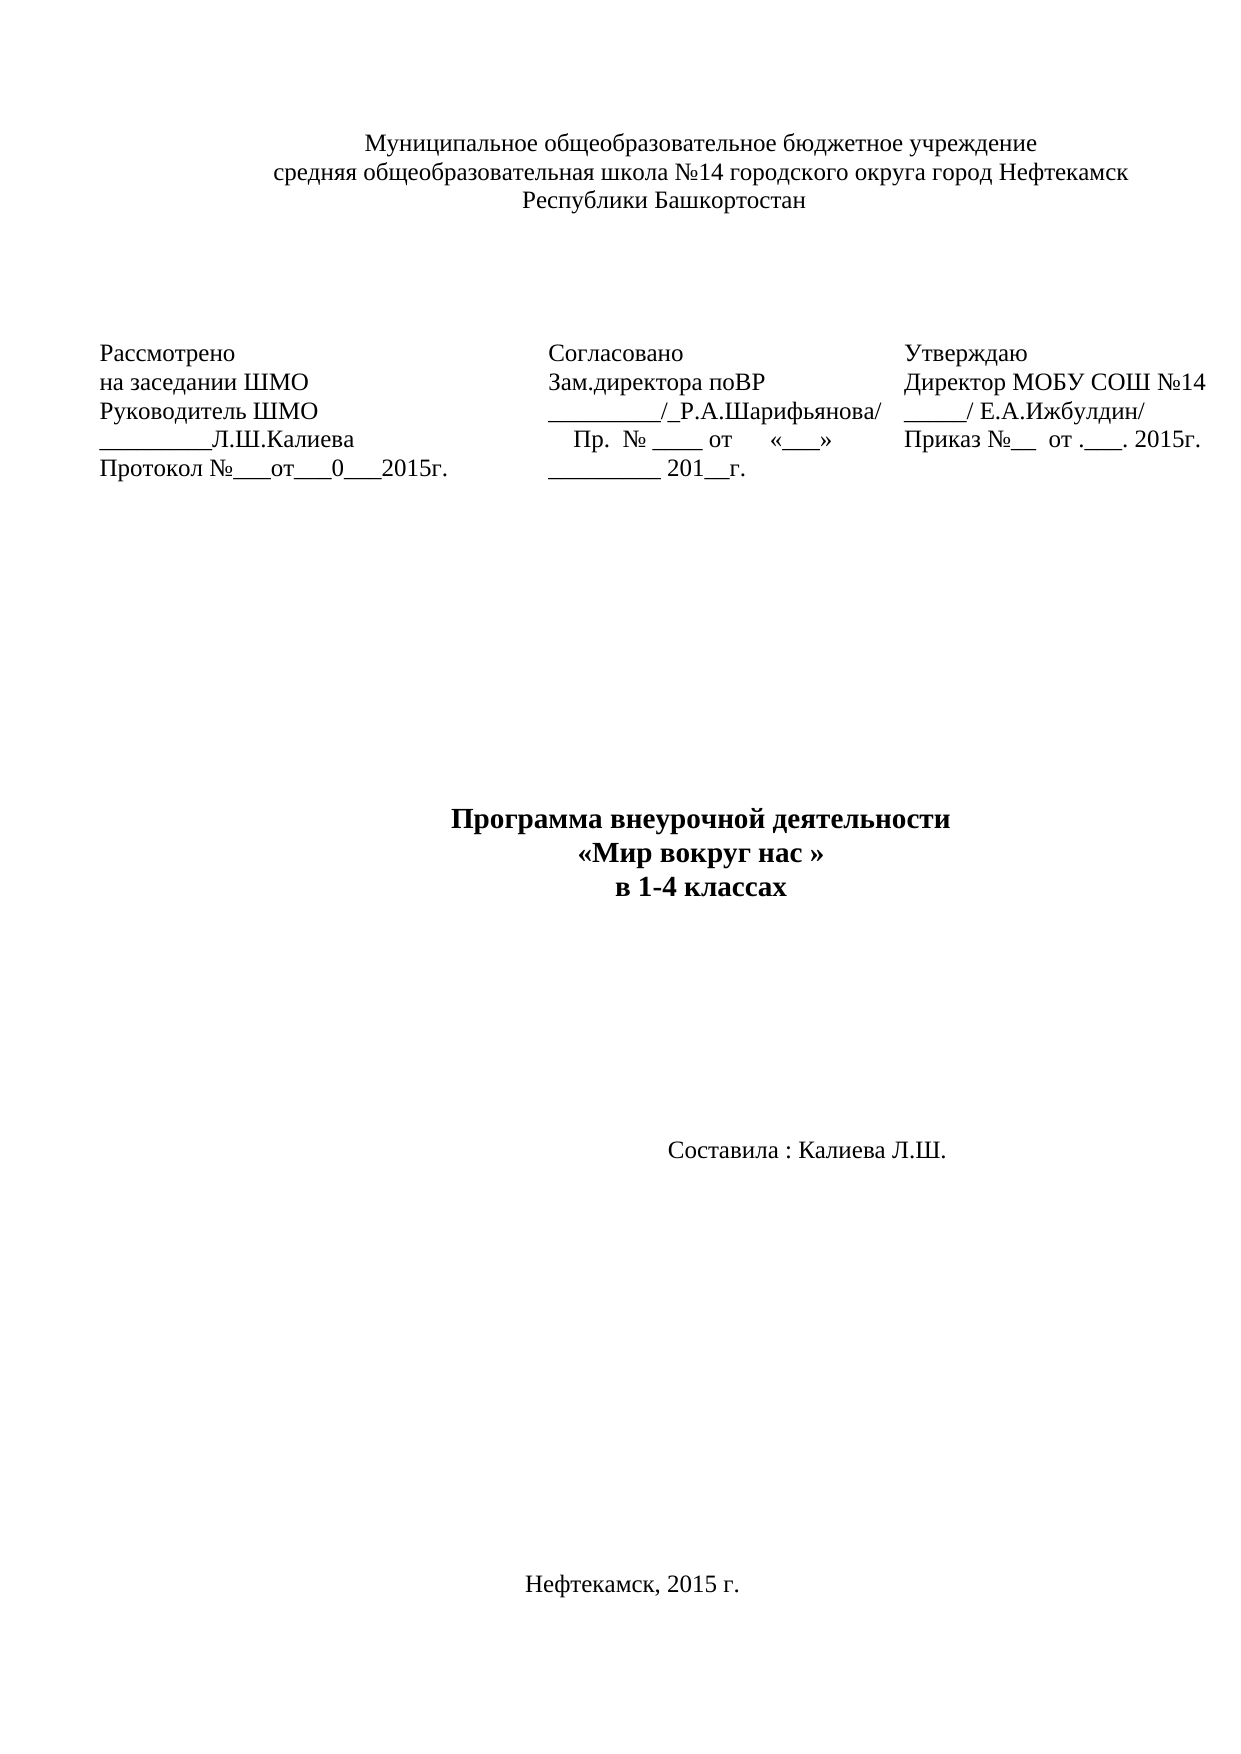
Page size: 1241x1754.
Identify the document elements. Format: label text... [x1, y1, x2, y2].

text Муниципальное общеобразовательное бюджетное учреждение [162, 128, 1165, 157]
text средняя общеобразовательная школа №14 городского округа город Нефтекамск Республики Башкортостан [162, 157, 1165, 214]
text «Мир вокруг нас » [162, 835, 1165, 869]
table_header Рассмотрено на заседании ШМО Руководитель ШМО _________Л.Ш.Калиева Протокол №___от___0___2015г. [88, 310, 537, 511]
text в 1-4 классах [162, 869, 1165, 902]
text Составила : Калиева Л.Ш. [162, 1135, 1165, 1163]
table_header Утверждаю Директор МОБУ СОШ №14 _____/ Е.А.Ижбулдин/ Приказ №__ от .___. 2015г. [893, 310, 1240, 511]
text Нефтекамск, 2015 г. [162, 1569, 1165, 1598]
text Программа внеурочной деятельности [162, 802, 1165, 835]
table_header Согласовано Зам.директора поВР _________/_Р.А.Шарифьянова/ Пр. № ____ от «___» _________ 201__г. [537, 310, 893, 511]
